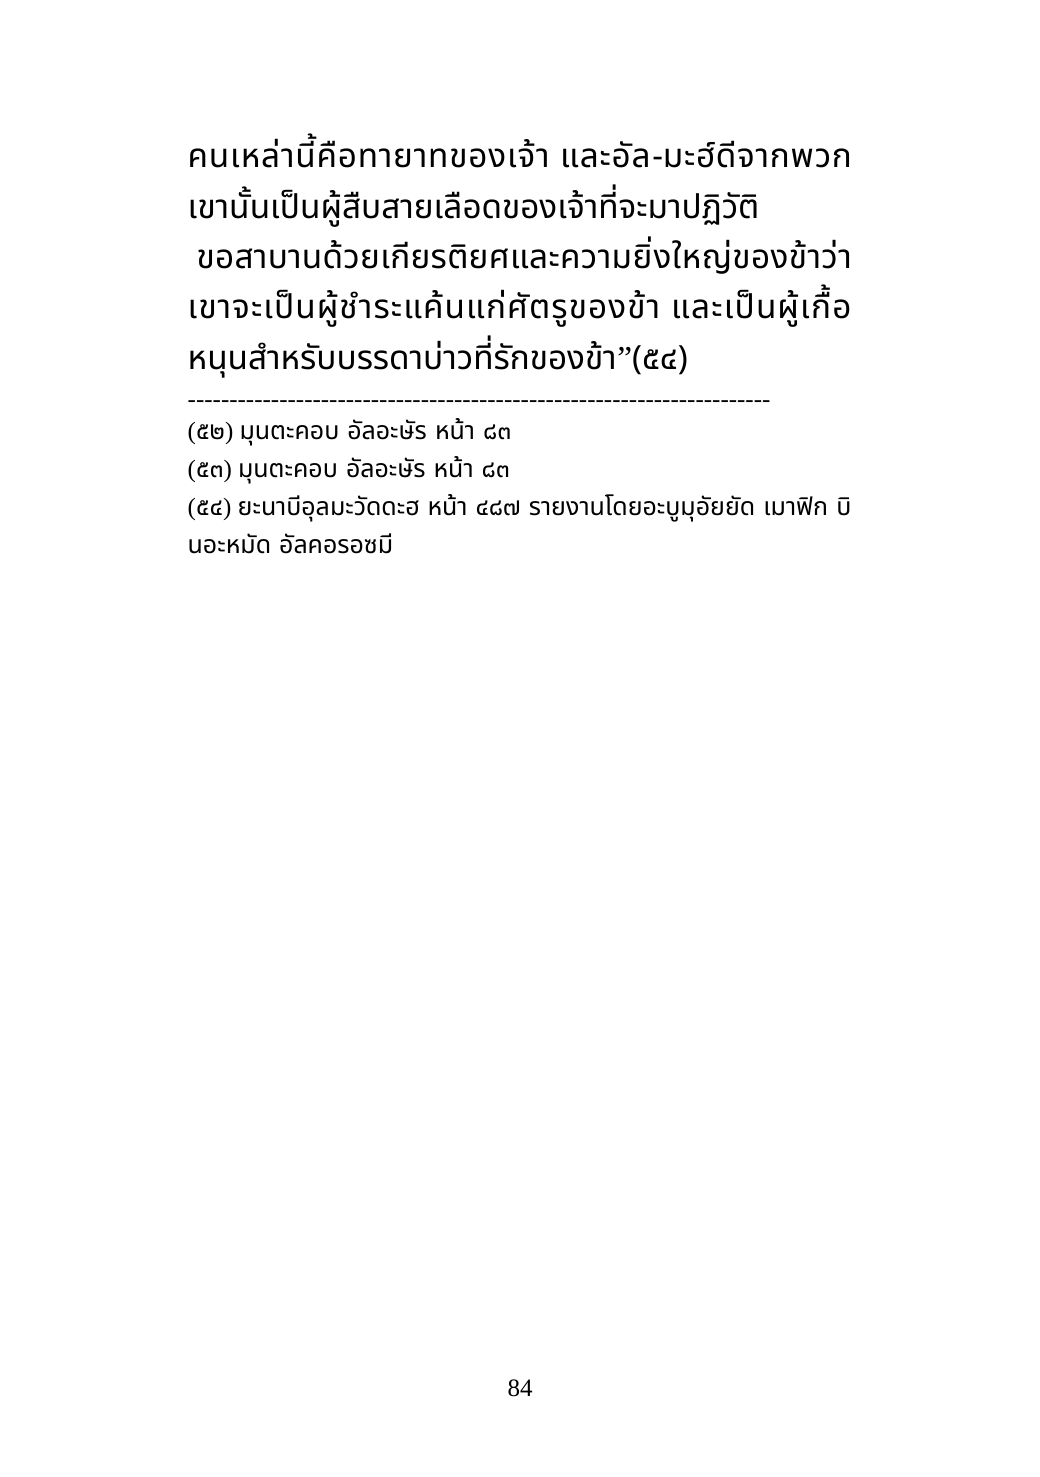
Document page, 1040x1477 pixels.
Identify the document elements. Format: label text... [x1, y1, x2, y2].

text (๕๓) มุนตะคอบ อัลอะษัร หน้า ๘๓ [187, 451, 852, 489]
text ขอสาบานด้วยเกียรติยศและความยิ่งใหญ่ของข้าว่า เขาจะเป็นผู้ชำระแค้นแก่ศัตรูของข้า และเป็นผู้เกื้อหนุนสำหรับบรรดาบ่าวที่รักของข้า”(๕๔) [187, 233, 852, 384]
text ---------------------------------------------------------------------- [187, 384, 852, 413]
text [187, 132, 852, 233]
text (๕๒) มุนตะคอบ อัลอะษัร หน้า ๘๓ [187, 413, 852, 451]
text (๕๔) ยะนาบีอุลมะวัดดะฮ หน้า ๔๘๗ รายงานโดยอะบูมุอัยยัด เมาฟิก บินอะหมัด อัลคอรอซมี [187, 489, 852, 564]
